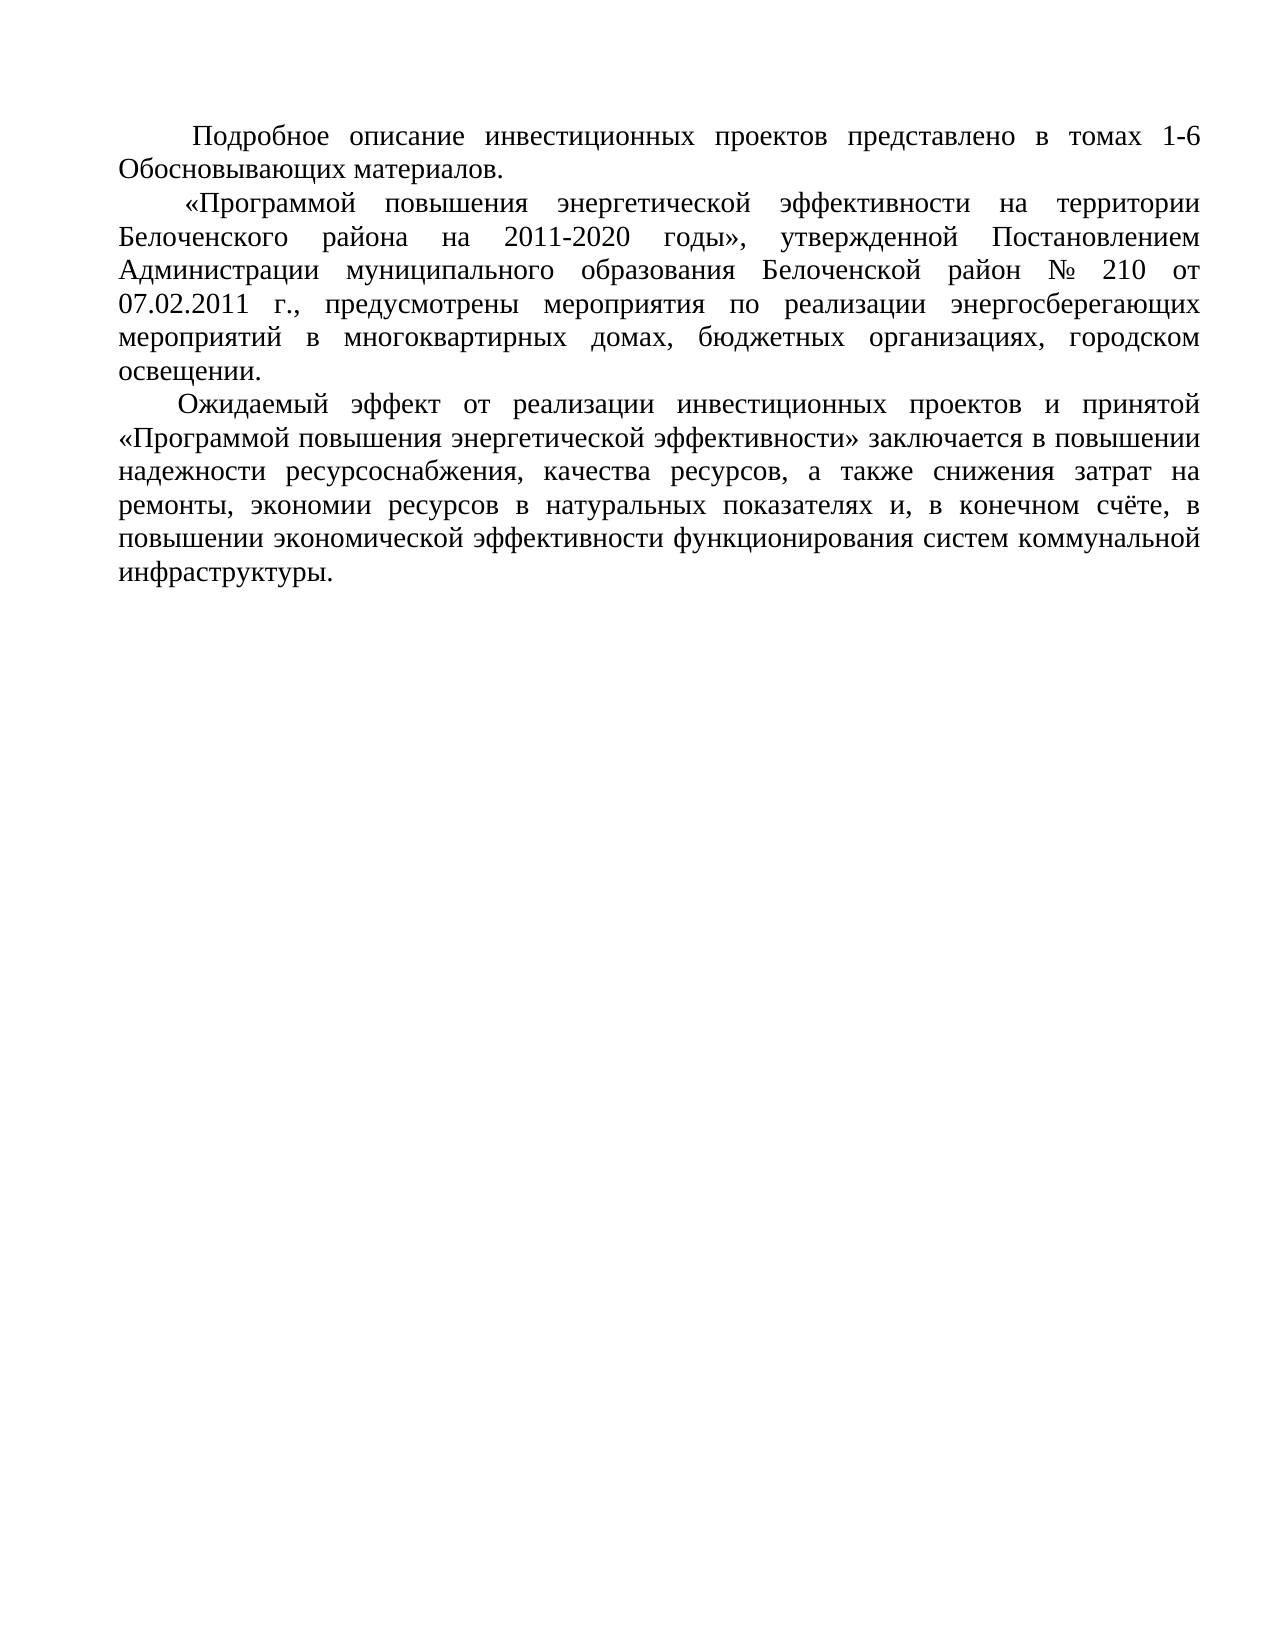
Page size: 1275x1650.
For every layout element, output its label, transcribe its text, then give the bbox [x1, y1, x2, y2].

text «Программой повышения энергетической эффективности на территории Белоченского района на 2011-2020 годы», утвержденной Постановлением Администрации муниципального образования Белоченской район № 210 от 07.02.2011 г., предусмотрены мероприятия по реализации энергосберегающих мероприятий в многоквартирных домах, бюджетных организациях, городском освещении. [118, 185, 1201, 386]
text Подробное описание инвестиционных проектов представлено в томах 1-6 Обосновывающих материалов. [118, 118, 1201, 185]
text Ожидаемый эффект от реализации инвестиционных проектов и принятой «Программой повышения энергетической эффективности» заключается в повышении надежности ресурсоснабжения, качества ресурсов, а также снижения затрат на ремонты, экономии ресурсов в натуральных показателях и, в конечном счёте, в повышении экономической эффективности функционирования систем коммунальной инфраструктуры. [118, 386, 1201, 588]
